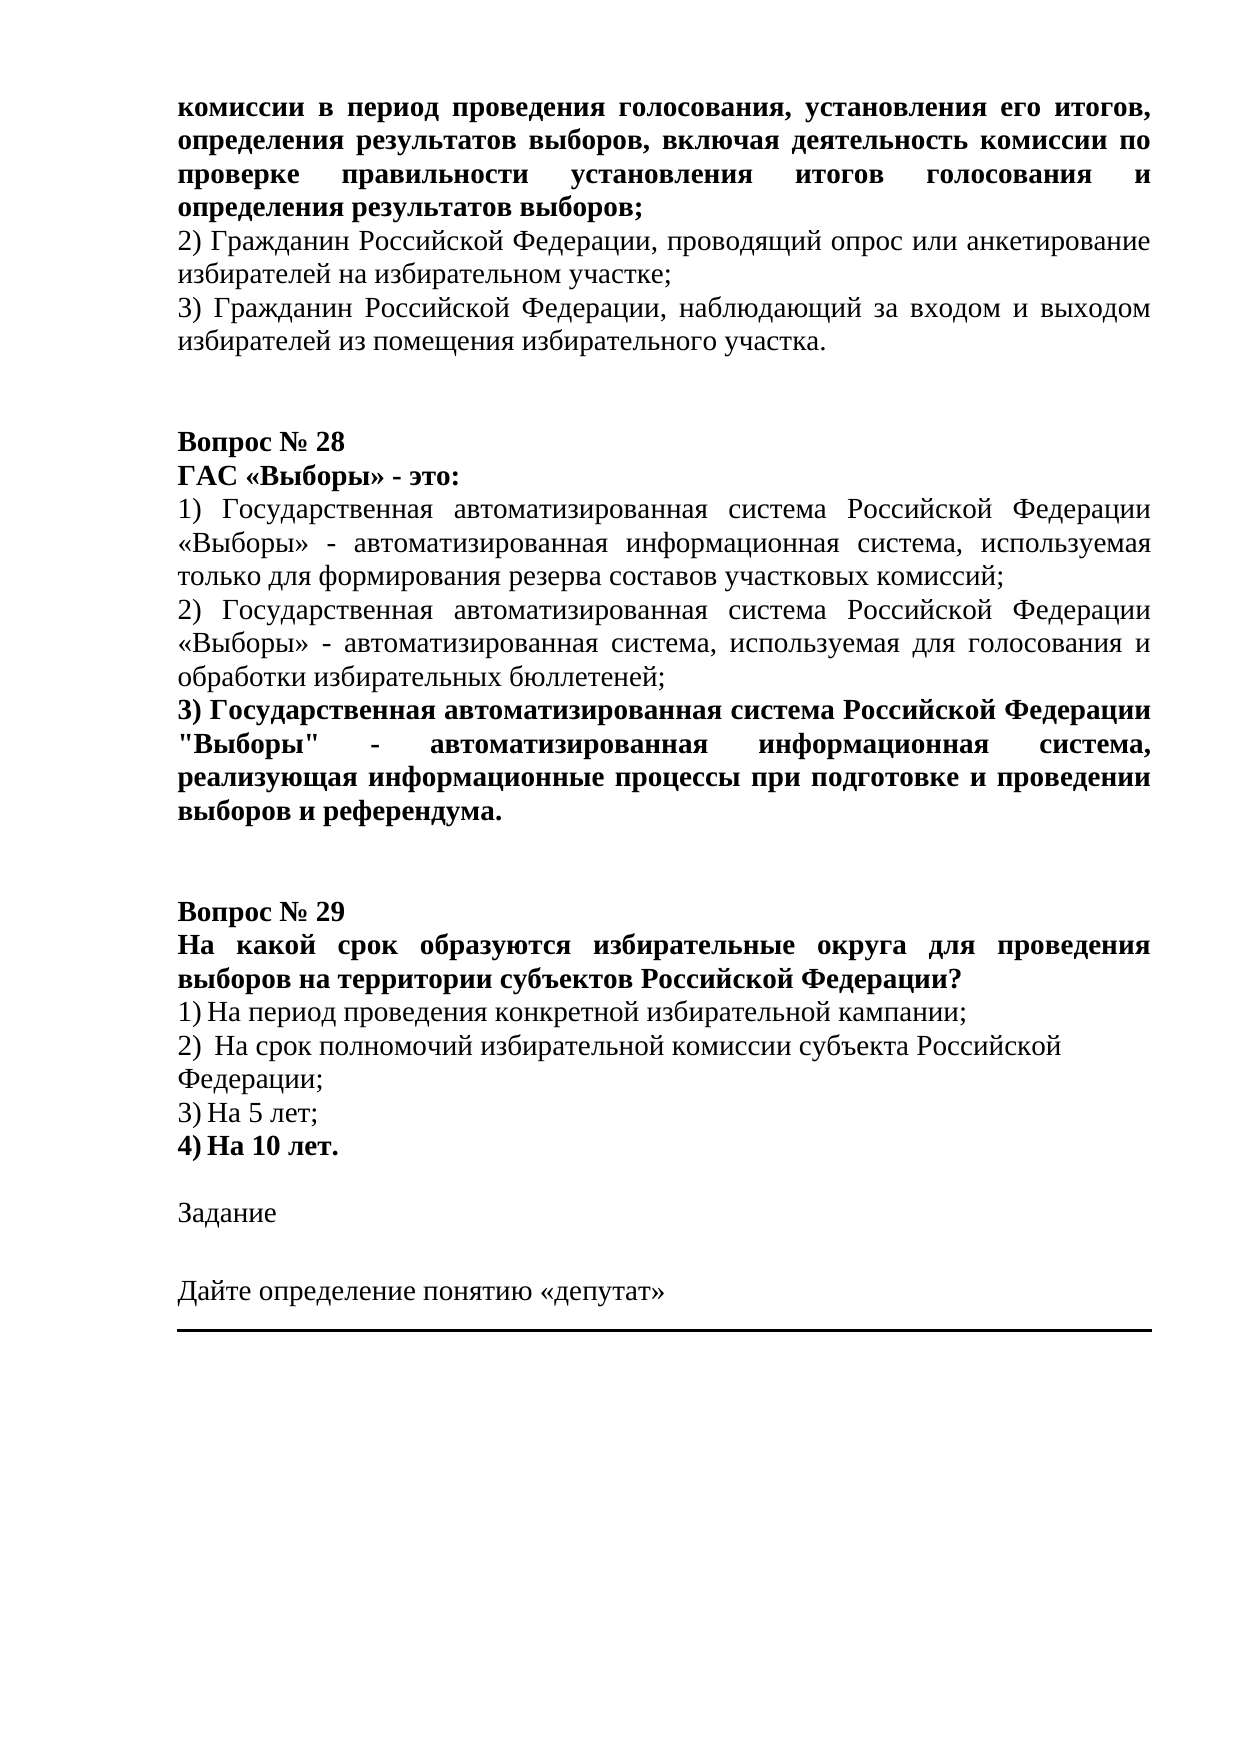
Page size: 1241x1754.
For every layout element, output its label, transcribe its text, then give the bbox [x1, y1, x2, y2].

text 3) Гражданин Российской Федерации, наблюдающий за входом и выходом избирателей из помещения избирательного участка. [177, 290, 1152, 357]
text На какой срок образуются избирательные округа для проведения выборов на территории субъектов Российской Федерации? [177, 927, 1152, 994]
text Вопрос № 28 [177, 424, 1152, 458]
text 2) Гражданин Российской Федерации, проводящий опрос или анкетирование избирателей на избирательном участке; [177, 223, 1152, 290]
list На период проведения конкретной избирательной кампании; [177, 994, 1152, 1028]
list На 5 лет; [177, 1095, 1152, 1128]
list На срок полномочий избирательной комиссии субъекта Российской Федерации; [177, 1028, 1152, 1095]
list На 10 лет. [177, 1128, 1152, 1162]
text Дайте определение понятию «депутат» [177, 1273, 1152, 1329]
text Вопрос № 29 [177, 894, 1152, 927]
text 2) Государственная автоматизированная система Российской Федерации «Выборы» - автоматизированная система, используемая для голосования и обработки избирательных бюллетеней; [177, 592, 1152, 692]
text 1) Государственная автоматизированная система Российской Федерации «Выборы» - автоматизированная информационная система, используемая только для формирования резерва составов участковых комиссий; [177, 491, 1152, 592]
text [177, 89, 1152, 223]
text ГАС «Выборы» - это: [177, 458, 1152, 491]
text Задание [177, 1196, 1152, 1229]
text 3) Государственная автоматизированная система Российской Федерации "Выборы" - автоматизированная информационная система, реализующая информационные процессы при подготовке и проведении выборов и референдума. [177, 692, 1152, 827]
